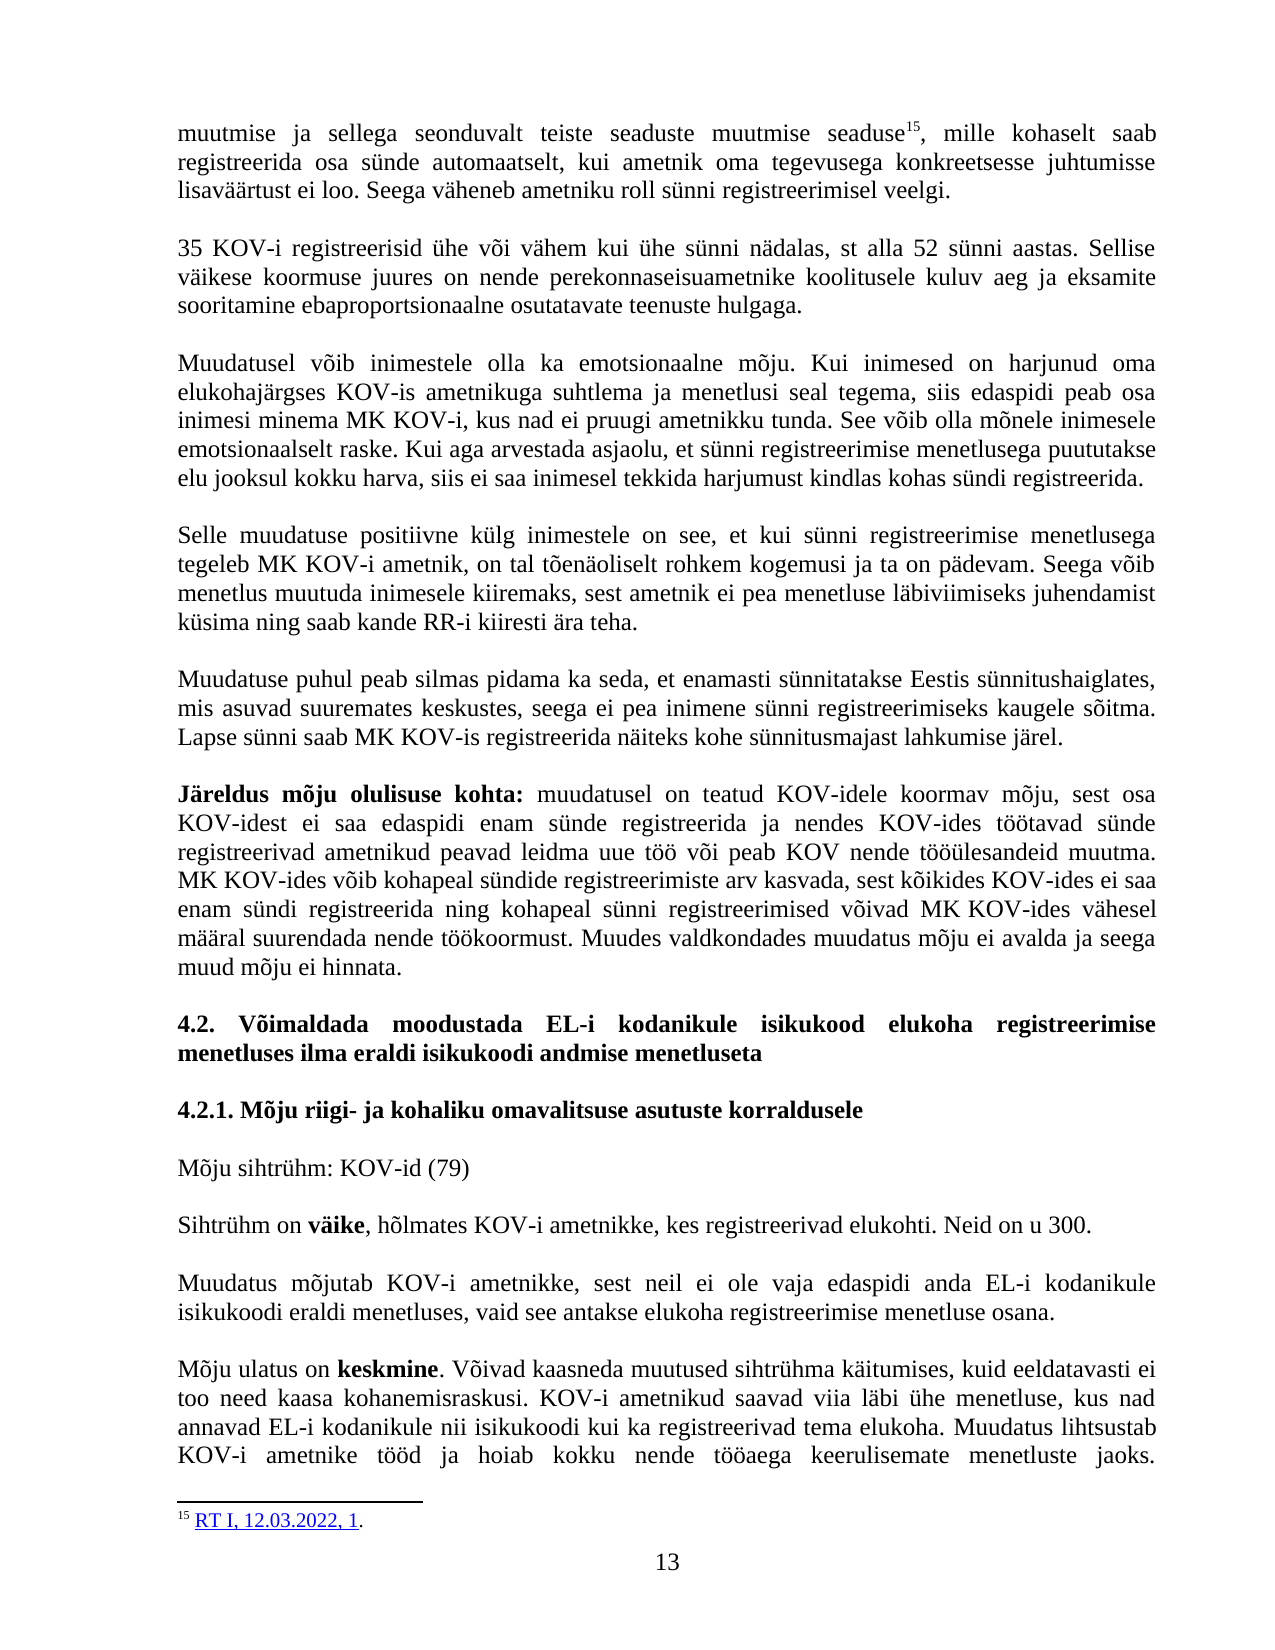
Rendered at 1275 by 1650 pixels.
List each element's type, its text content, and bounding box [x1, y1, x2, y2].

text 4.2.1. Mõju riigi- ja kohaliku omavalitsuse asutuste korraldusele [177, 1096, 1157, 1124]
text 4.2. Võimaldada moodustada EL-i kodanikule isikukood elukoha registreerimise menetluses ilma eraldi isikukoodi andmise menetluseta [177, 1009, 1157, 1067]
text Muudatusel võib inimestele olla ka emotsionaalne mõju. Kui inimesed on harjunud oma elukohajärgses KOV-is ametnikuga suhtlema ja menetlusi seal tegema, siis edaspidi peab osa inimesi minema MK KOV-i, kus nad ei pruugi ametnikku tunda. See võib olla mõnele inimesele emotsionaalselt raske. Kui aga arvestada asjaolu, et sünni registreerimise menetlusega puututakse elu jooksul kokku harva, siis ei saa inimesel tekkida harjumust kindlas kohas sündi registreerida. [177, 348, 1157, 492]
text Mõju sihtrühm: KOV-id (79) [177, 1153, 1157, 1182]
text Sihtrühm on väike, hõlmates KOV-i ametnikke, kes registreerivad elukohti. Neid on u 300. [177, 1211, 1157, 1239]
text Muudatuse puhul peab silmas pidama ka seda, et enamasti sünnitatakse Eestis sünnitushaiglates, mis asuvad suuremates keskustes, seega ei pea inimene sünni registreerimiseks kaugele sõitma. Lapse sünni saab MK KOV-is registreerida näiteks kohe sünnitusmajast lahkumise järel. [177, 664, 1157, 751]
text 35 KOV-i registreerisid ühe või vähem kui ühe sünni nädalas, st alla 52 sünni aastas. Sellise väikese koormuse juures on nende perekonnaseisuametnike koolitusele kuluv aeg ja eksamite sooritamine ebaproportsionaalne osutatavate teenuste hulgaga. [177, 233, 1157, 319]
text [177, 1354, 1157, 1469]
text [177, 118, 1157, 204]
text Järeldus mõju olulisuse kohta: muudatusel on teatud KOV-idele koormav mõju, sest osa KOV-idest ei saa edaspidi enam sünde registreerida ja nendes KOV-ides töötavad sünde registreerivad ametnikud peavad leidma uue töö või peab KOV nende tööülesandeid muutma. MK KOV-ides võib kohapeal sündide registreerimiste arv kasvada, sest kõikides KOV-ides ei saa enam sündi registreerida ning kohapeal sünni registreerimised võivad MK KOV-ides vähesel määral suurendada nende töökoormust. Muudes valdkondades muudatus mõju ei avalda ja seega muud mõju ei hinnata. [177, 779, 1157, 981]
text Muudatus mõjutab KOV-i ametnikke, sest neil ei ole vaja edaspidi anda EL-i kodanikule isikukoodi eraldi menetluses, vaid see antakse elukoha registreerimise menetluse osana. [177, 1268, 1157, 1326]
text Selle muudatuse positiivne külg inimestele on see, et kui sünni registreerimise menetlusega tegeleb MK KOV-i ametnik, on tal tõenäoliselt rohkem kogemusi ja ta on pädevam. Seega võib menetlus muutuda inimesele kiiremaks, sest ametnik ei pea menetluse läbiviimiseks juhendamist küsima ning saab kande RR-i kiiresti ära teha. [177, 521, 1157, 636]
